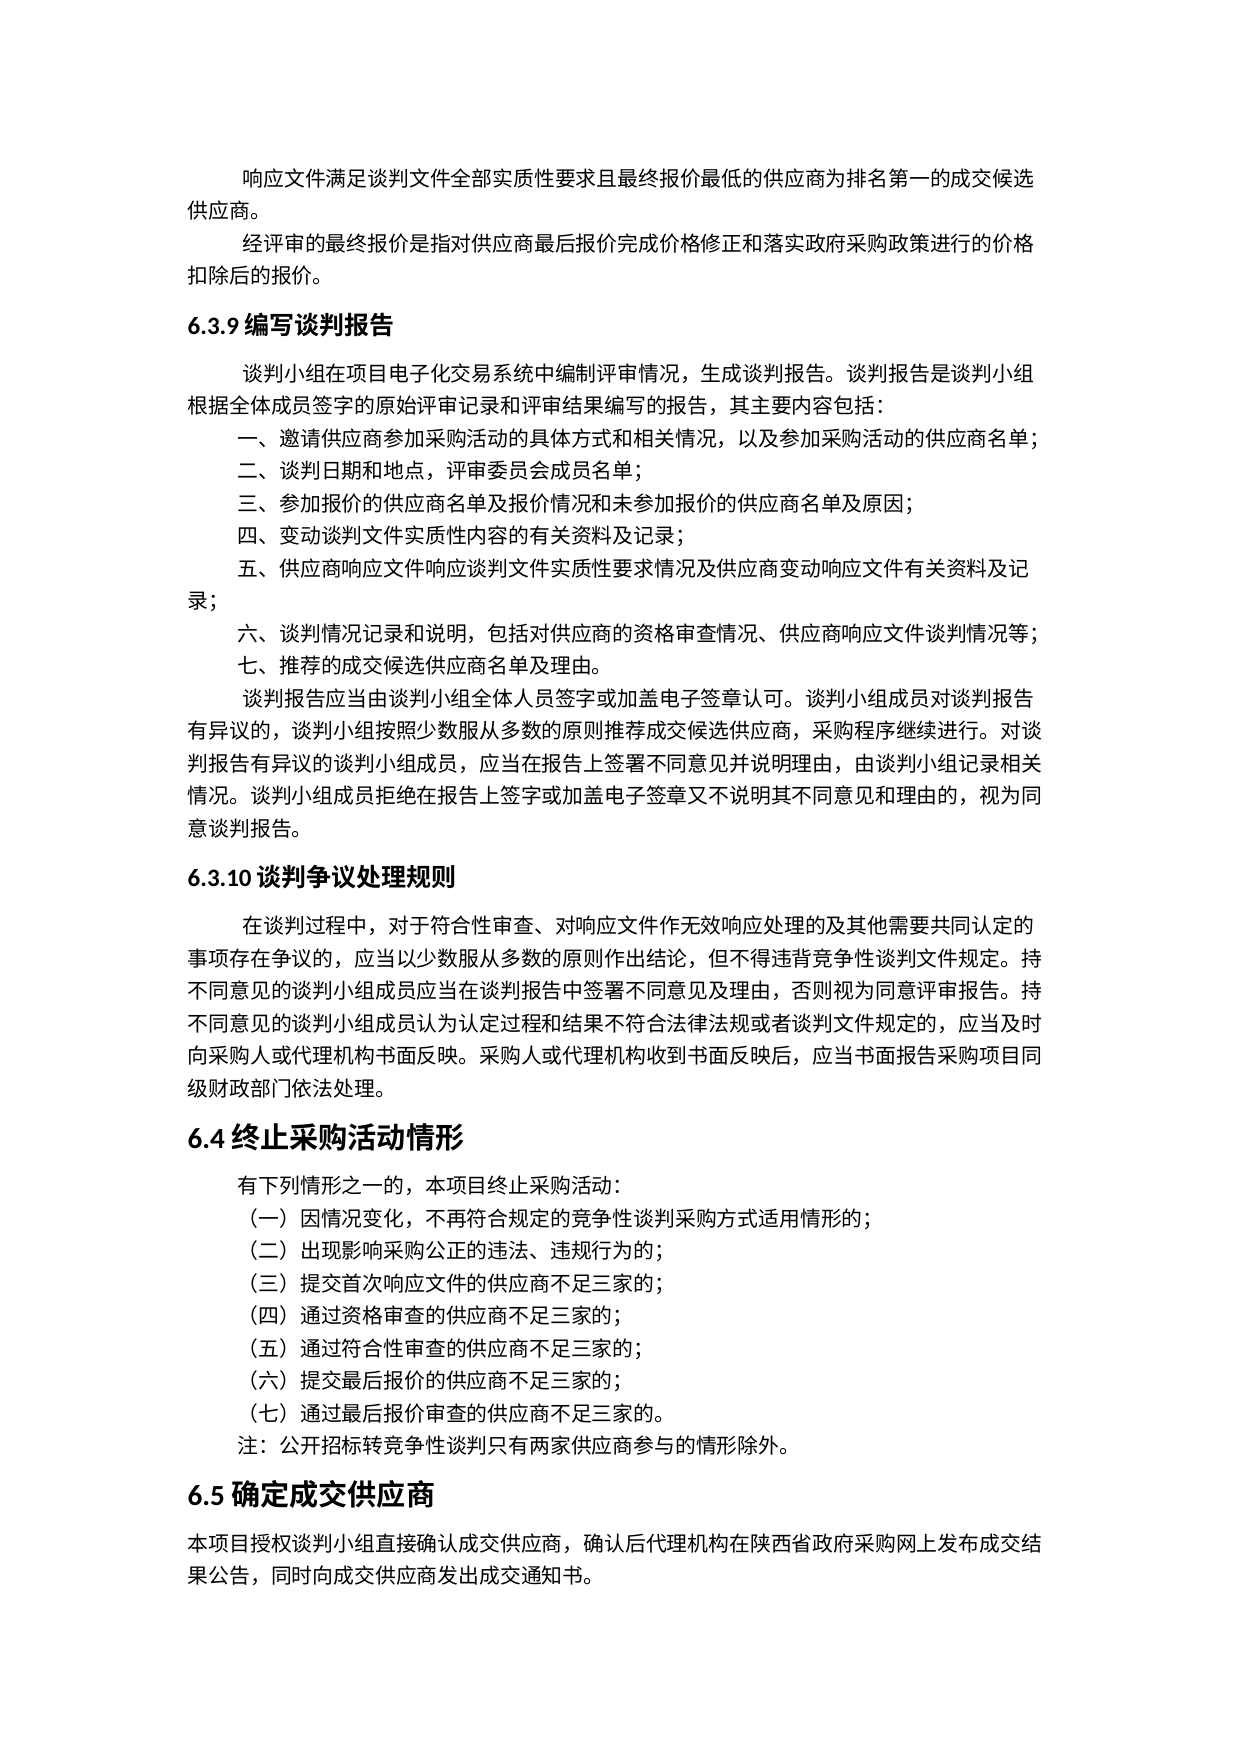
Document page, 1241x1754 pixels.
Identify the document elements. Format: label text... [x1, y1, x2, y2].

text （四）通过资格审查的供应商不足三家的； [187, 1299, 1053, 1332]
text （三）提交首次响应文件的供应商不足三家的； [187, 1267, 1053, 1299]
text 6.3.9编写谈判报告 [187, 292, 1053, 357]
text 三、参加报价的供应商名单及报价情况和未参加报价的供应商名单及原因； [187, 487, 1053, 519]
text 七、推荐的成交候选供应商名单及理由。 [187, 649, 1053, 682]
text （一）因情况变化，不再符合规定的竞争性谈判采购方式适用情形的； [187, 1202, 1053, 1234]
text 谈判小组在项目电子化交易系统中编制评审情况，生成谈判报告。谈判报告是谈判小组根据全体成员签字的原始评审记录和评审结果编写的报告，其主要内容包括： [187, 357, 1053, 422]
text （六）提交最后报价的供应商不足三家的； [187, 1364, 1053, 1397]
text 6.4终止采购活动情形 [187, 1104, 1053, 1169]
text 经评审的最终报价是指对供应商最后报价完成价格修正和落实政府采购政策进行的价格扣除后的报价。 [187, 227, 1053, 292]
text 一、邀请供应商参加采购活动的具体方式和相关情况，以及参加采购活动的供应商名单； [187, 422, 1053, 454]
text 在谈判过程中，对于符合性审查、对响应文件作无效响应处理的及其他需要共同认定的事项存在争议的，应当以少数服从多数的原则作出结论，但不得违背竞争性谈判文件规定。持不同意见的谈判小组成员应当在谈判报告中签署不同意见及理由，否则视为同意评审报告。持不同意见的谈判小组成员认为认定过程和结果不符合法律法规或者谈判文件规定的，应当及时向采购人或代理机构书面反映。采购人或代理机构收到书面反映后，应当书面报告采购项目同级财政部门依法处理。 [187, 909, 1053, 1104]
text 五、供应商响应文件响应谈判文件实质性要求情况及供应商变动响应文件有关资料及记录； [187, 552, 1053, 617]
text 6.5确定成交供应商 [187, 1462, 1053, 1527]
text （七）通过最后报价审查的供应商不足三家的。 [187, 1397, 1053, 1429]
text 响应文件满足谈判文件全部实质性要求且最终报价最低的供应商为排名第一的成交候选供应商。 [187, 162, 1053, 227]
text （二）出现影响采购公正的违法、违规行为的； [187, 1234, 1053, 1267]
text 二、谈判日期和地点，评审委员会成员名单； [187, 454, 1053, 487]
text （五）通过符合性审查的供应商不足三家的； [187, 1332, 1053, 1364]
text 本项目授权谈判小组直接确认成交供应商，确认后代理机构在陕西省政府采购网上发布成交结果公告，同时向成交供应商发出成交通知书。 [187, 1527, 1053, 1592]
text 注：公开招标转竞争性谈判只有两家供应商参与的情形除外。 [187, 1429, 1053, 1462]
text 谈判报告应当由谈判小组全体人员签字或加盖电子签章认可。谈判小组成员对谈判报告有异议的，谈判小组按照少数服从多数的原则推荐成交候选供应商，采购程序继续进行。对谈判报告有异议的谈判小组成员，应当在报告上签署不同意见并说明理由，由谈判小组记录相关情况。谈判小组成员拒绝在报告上签字或加盖电子签章又不说明其不同意见和理由的，视为同意谈判报告。 [187, 682, 1053, 844]
text 六、谈判情况记录和说明，包括对供应商的资格审查情况、供应商响应文件谈判情况等； [187, 617, 1053, 649]
text 四、变动谈判文件实质性内容的有关资料及记录； [187, 519, 1053, 552]
text 有下列情形之一的，本项目终止采购活动： [187, 1169, 1053, 1202]
text 6.3.10谈判争议处理规则 [187, 844, 1053, 909]
